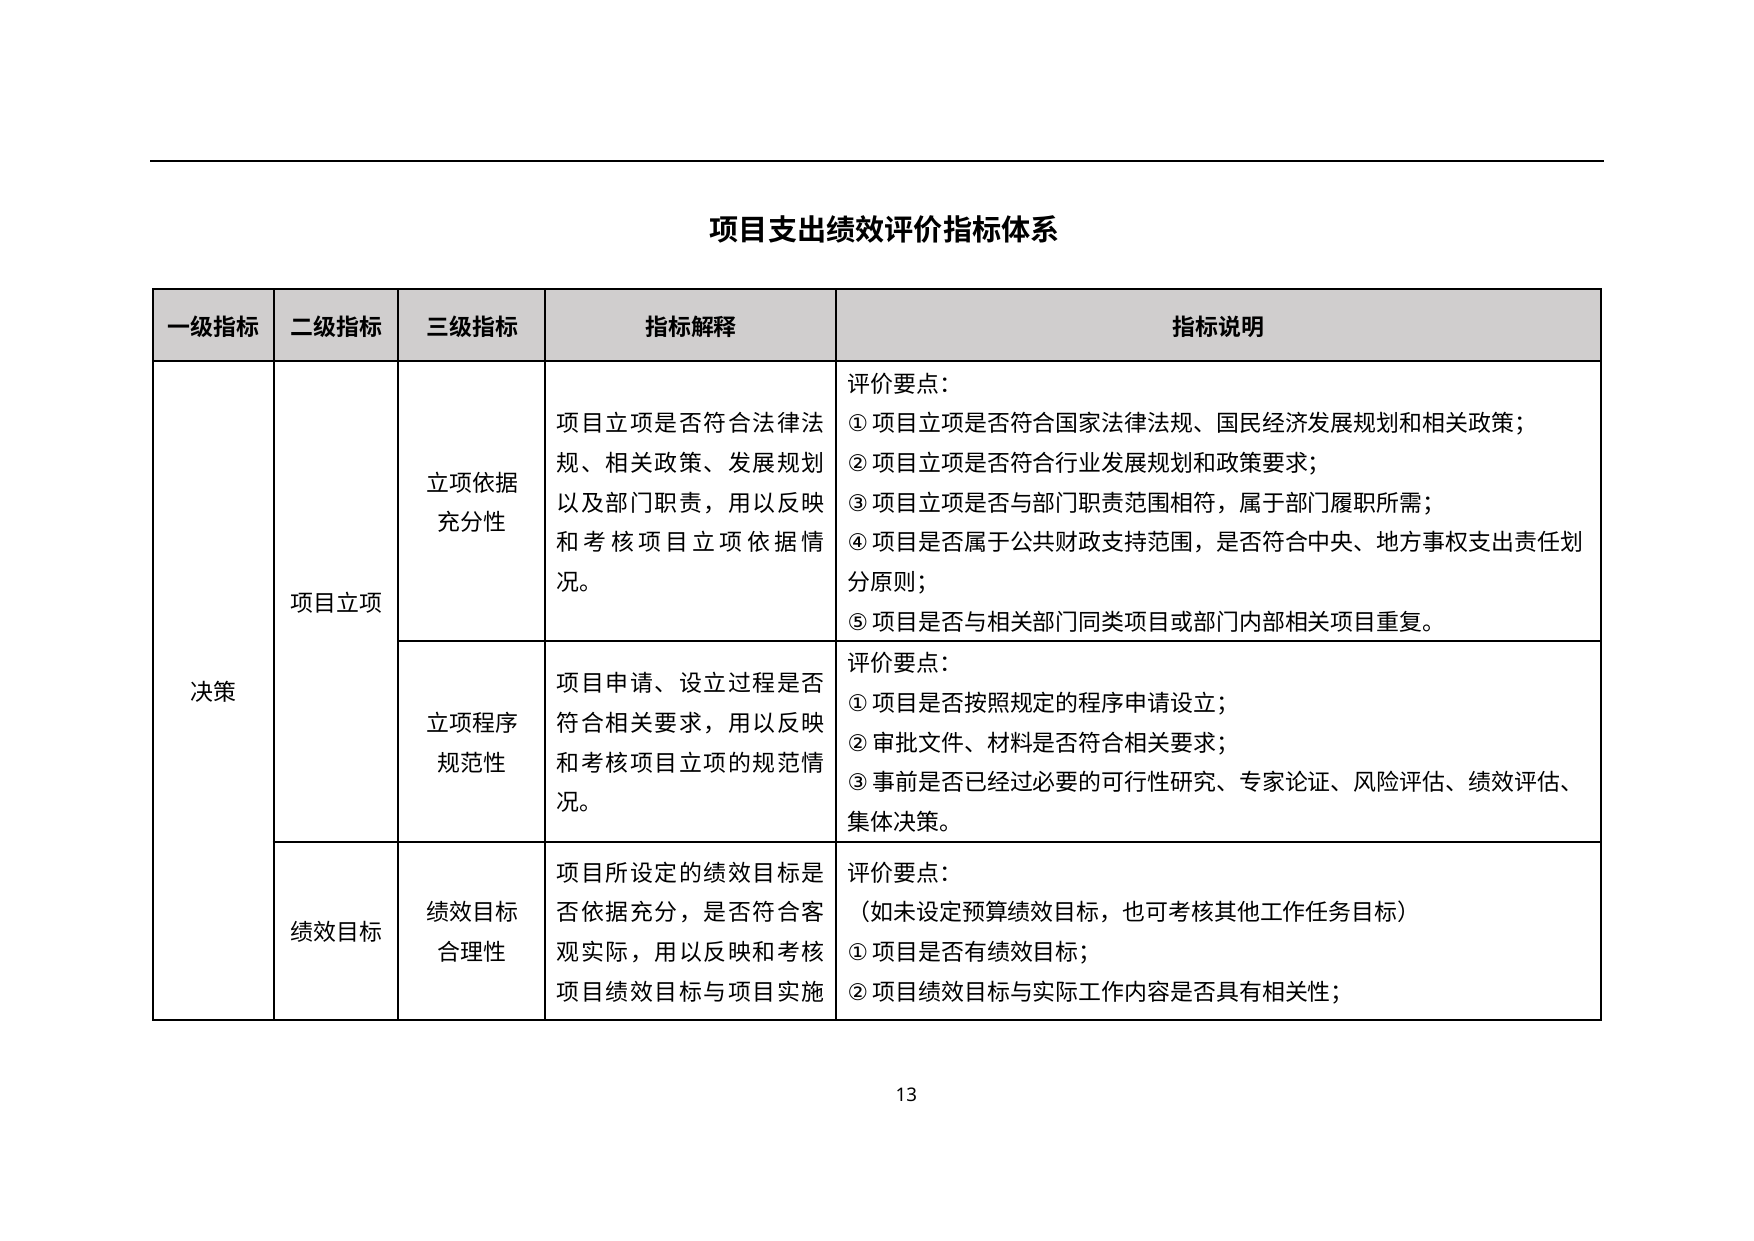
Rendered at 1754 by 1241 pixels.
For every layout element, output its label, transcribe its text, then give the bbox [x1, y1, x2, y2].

table_header 三级指标 [399, 290, 544, 360]
table_header 指标解释 [546, 290, 835, 360]
table_cell 绩效目标 合理性 [399, 843, 544, 1019]
table_cell 决策 [154, 362, 273, 1019]
table_cell 立项依据 充分性 [399, 362, 544, 640]
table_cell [546, 843, 835, 1019]
table_cell 项目立项 [275, 362, 397, 841]
text 项目支出绩效评价指标体系 [150, 187, 1604, 267]
table_header 二级指标 [275, 290, 397, 360]
table_cell 评价要点： ①项目立项是否符合国家法律法规、国民经济发展规划和相关政策； ②项目立项是否符合行业发展规划和政策要求； ③项目立项是否与部门职责范围相符，属于部门履职所需； ④项目是否属于公共财政支持范围，是否符合中央、地方事权支出责任划分原则； ⑤项目是否与相关部门同类项目或部门内部相关项目重复。 [837, 362, 1600, 640]
table_header 指标说明 [837, 290, 1600, 360]
table_cell 项目立项是否符合法律法规、相关政策、发展规划以及部门职责，用以反映和考核项目立项依据情况。 [546, 362, 835, 640]
table_cell 评价要点： ①项目是否按照规定的程序申请设立； ②审批文件、材料是否符合相关要求； ③事前是否已经过必要的可行性研究、专家论证、风险评估、绩效评估、集体决策。 [837, 642, 1600, 841]
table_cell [837, 843, 1600, 1019]
table_cell 立项程序 规范性 [399, 642, 544, 841]
table_header 一级指标 [154, 290, 273, 360]
table_cell 绩效目标 [275, 843, 397, 1019]
table_cell 项目申请、设立过程是否符合相关要求，用以反映和考核项目立项的规范情况。 [546, 642, 835, 841]
